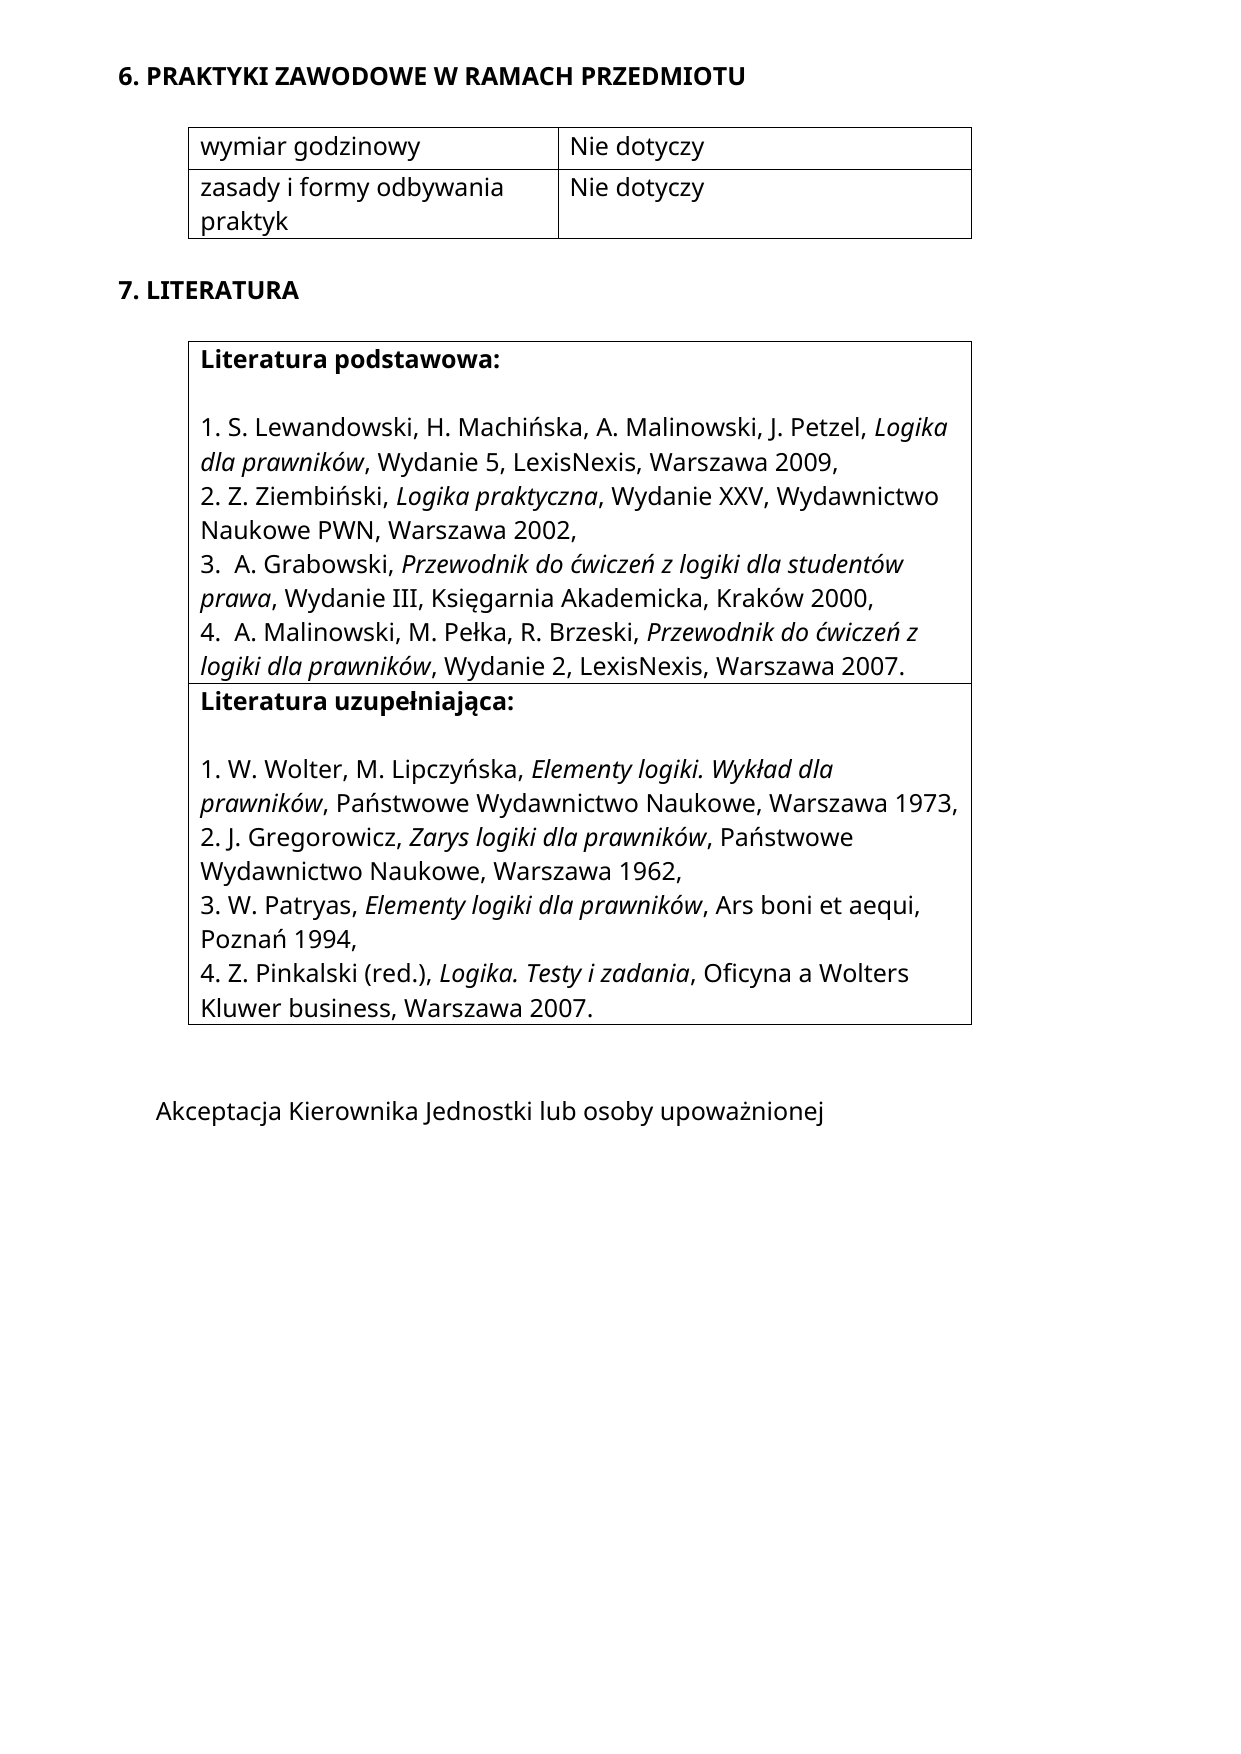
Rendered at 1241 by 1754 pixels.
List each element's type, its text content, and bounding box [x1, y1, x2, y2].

text 6. PRAKTYKI ZAWODOWE W RAMACH PRZEDMIOTU [118, 59, 1122, 93]
text Akceptacja Kierownika Jednostki lub osoby upoważnionej [156, 1093, 1122, 1127]
table_cell Nie dotyczy [559, 170, 971, 238]
table_header Literatura podstawowa: 1. S. Lewandowski, H. Machińska, A. Malinowski, J. Petzel, Logika dla prawników, Wydanie 5, LexisNexis, Warszawa 2009, 2. Z. Ziembiński, Logika praktyczna, Wydanie XXV, Wydawnictwo Naukowe PWN, Warszawa 2002, 3. A. Grabowski, Przewodnik do ćwiczeń z logiki dla studentów prawa, Wydanie III, Księgarnia Akademicka, Kraków 2000, 4. A. Malinowski, M. Pełka, R. Brzeski, Przewodnik do ćwiczeń z logiki dla prawników, Wydanie 2, LexisNexis, Warszawa 2007. [189, 342, 971, 683]
table_header wymiar godzinowy [189, 128, 558, 168]
table_header Nie dotyczy [559, 128, 971, 168]
text 7. LITERATURA [118, 273, 1122, 307]
table_cell Literatura uzupełniająca: 1. W. Wolter, M. Lipczyńska, Elementy logiki. Wykład dla prawników, Państwowe Wydawnictwo Naukowe, Warszawa 1973, 2. J. Gregorowicz, Zarys logiki dla prawników, Państwowe Wydawnictwo Naukowe, Warszawa 1962, 3. W. Patryas, Elementy logiki dla prawników, Ars boni et aequi, Poznań 1994, 4. Z. Pinkalski (red.), Logika. Testy i zadania, Oficyna a Wolters Kluwer business, Warszawa 2007. [189, 684, 971, 1024]
table_cell zasady i formy odbywania praktyk [189, 170, 558, 238]
